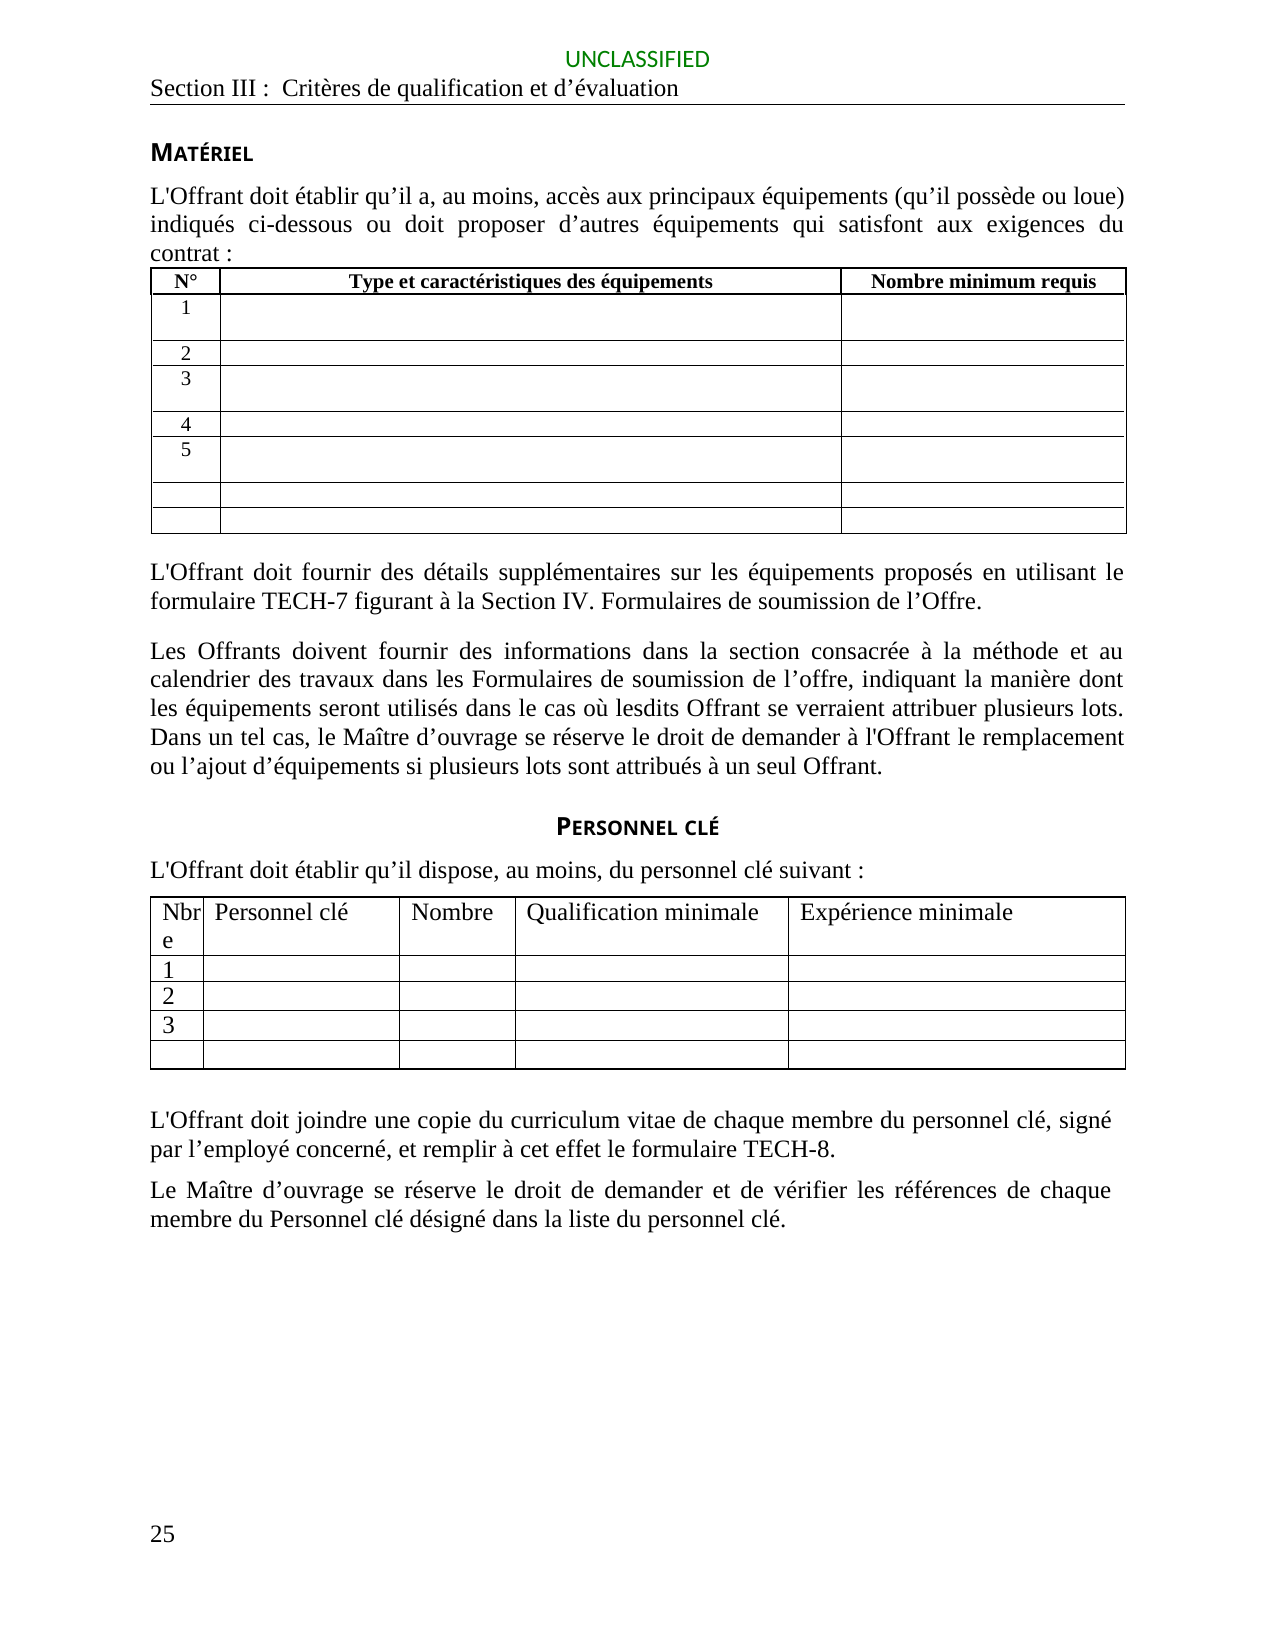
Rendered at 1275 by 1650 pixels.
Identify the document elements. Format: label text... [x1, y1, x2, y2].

table_cell [516, 982, 788, 1010]
table_cell [400, 956, 515, 981]
table_cell [152, 483, 220, 507]
table_cell [400, 1011, 515, 1039]
table_cell [152, 508, 220, 532]
table_cell [789, 956, 1125, 981]
table_cell 1 [152, 294, 220, 340]
table_cell 4 [152, 412, 220, 436]
table_cell [842, 365, 1126, 411]
table_cell [842, 340, 1126, 365]
table_header Nombre minimum requis [842, 269, 1125, 293]
table_cell [204, 1041, 399, 1068]
table_cell [221, 412, 841, 436]
table_cell [516, 956, 788, 981]
table_cell [221, 483, 841, 507]
table_cell [516, 1041, 788, 1068]
text L'Offrant doit établir qu’il dispose, au moins, du personnel clé suivant : [150, 855, 1125, 884]
table_cell [842, 411, 1126, 436]
text Matériel [150, 134, 1125, 168]
table_cell [842, 436, 1126, 482]
table_header Personnel clé [204, 898, 399, 955]
table_cell [221, 295, 841, 340]
table_header N° [152, 269, 219, 293]
text Les Offrants doivent fournir des informations dans la section consacrée à la méthode et au calendrier des travaux dans les Formulaires de soumission de l’offre, indiquant la manière dont les équipements seront utilisés dans le cas où lesdits Offrant se verraient attribuer plusieurs lots. Dans un tel cas, le Maître d’ouvrage se réserve le droit de demander à l'Offrant le remplacement ou l’ajout d’équipements si plusieurs lots sont attribués à un seul Offrant. [150, 636, 1125, 779]
text L'Offrant doit fournir des détails supplémentaires sur les équipements proposés en utilisant le formulaire TECH-7 figurant à la Section IV. Formulaires de soumission de l’Offre. [150, 557, 1125, 615]
text L'Offrant doit établir qu’il a, au moins, accès aux principaux équipements (qu’il possède ou loue) indiqués ci-dessous ou doit proposer d’autres équipements qui satisfont aux exigences du contrat : [150, 181, 1125, 267]
table_cell 5 [152, 437, 220, 482]
table_cell [204, 982, 399, 1010]
text Le Maître d’ouvrage se réserve le droit de demander et de vérifier les références de chaque membre du Personnel clé désigné dans la liste du personnel clé. [150, 1175, 1113, 1233]
table_cell 2 [151, 982, 203, 1010]
table_cell [221, 366, 841, 411]
table_header Qualification minimale [516, 898, 788, 955]
table_cell [842, 507, 1126, 532]
table_cell [789, 1011, 1125, 1039]
table_cell [221, 437, 841, 482]
table_cell 2 [152, 341, 220, 365]
table_cell [842, 293, 1126, 340]
table_cell [789, 982, 1125, 1010]
table_cell 3 [152, 366, 220, 411]
table_cell [221, 508, 841, 532]
table_cell [221, 341, 841, 365]
table_header Type et caractéristiques des équipements [221, 269, 840, 293]
table_cell [400, 982, 515, 1010]
table_header Expérience minimale [789, 898, 1125, 955]
table_cell [516, 1011, 788, 1039]
table_cell [204, 956, 399, 981]
text L'Offrant doit joindre une copie du curriculum vitae de chaque membre du personnel clé, signé par l’employé concerné, et remplir à cet effet le formulaire TECH-8. [150, 1105, 1113, 1163]
table_cell [400, 1041, 515, 1068]
table_header Nombre [400, 898, 515, 955]
table_cell 3 [151, 1011, 203, 1039]
text Personnel clé [150, 808, 1125, 842]
table_cell 1 [151, 956, 203, 981]
table_cell [204, 1011, 399, 1039]
table_cell [789, 1041, 1125, 1068]
table_header Nbre [151, 898, 203, 955]
table_cell [842, 482, 1126, 507]
table_cell [151, 1041, 203, 1068]
